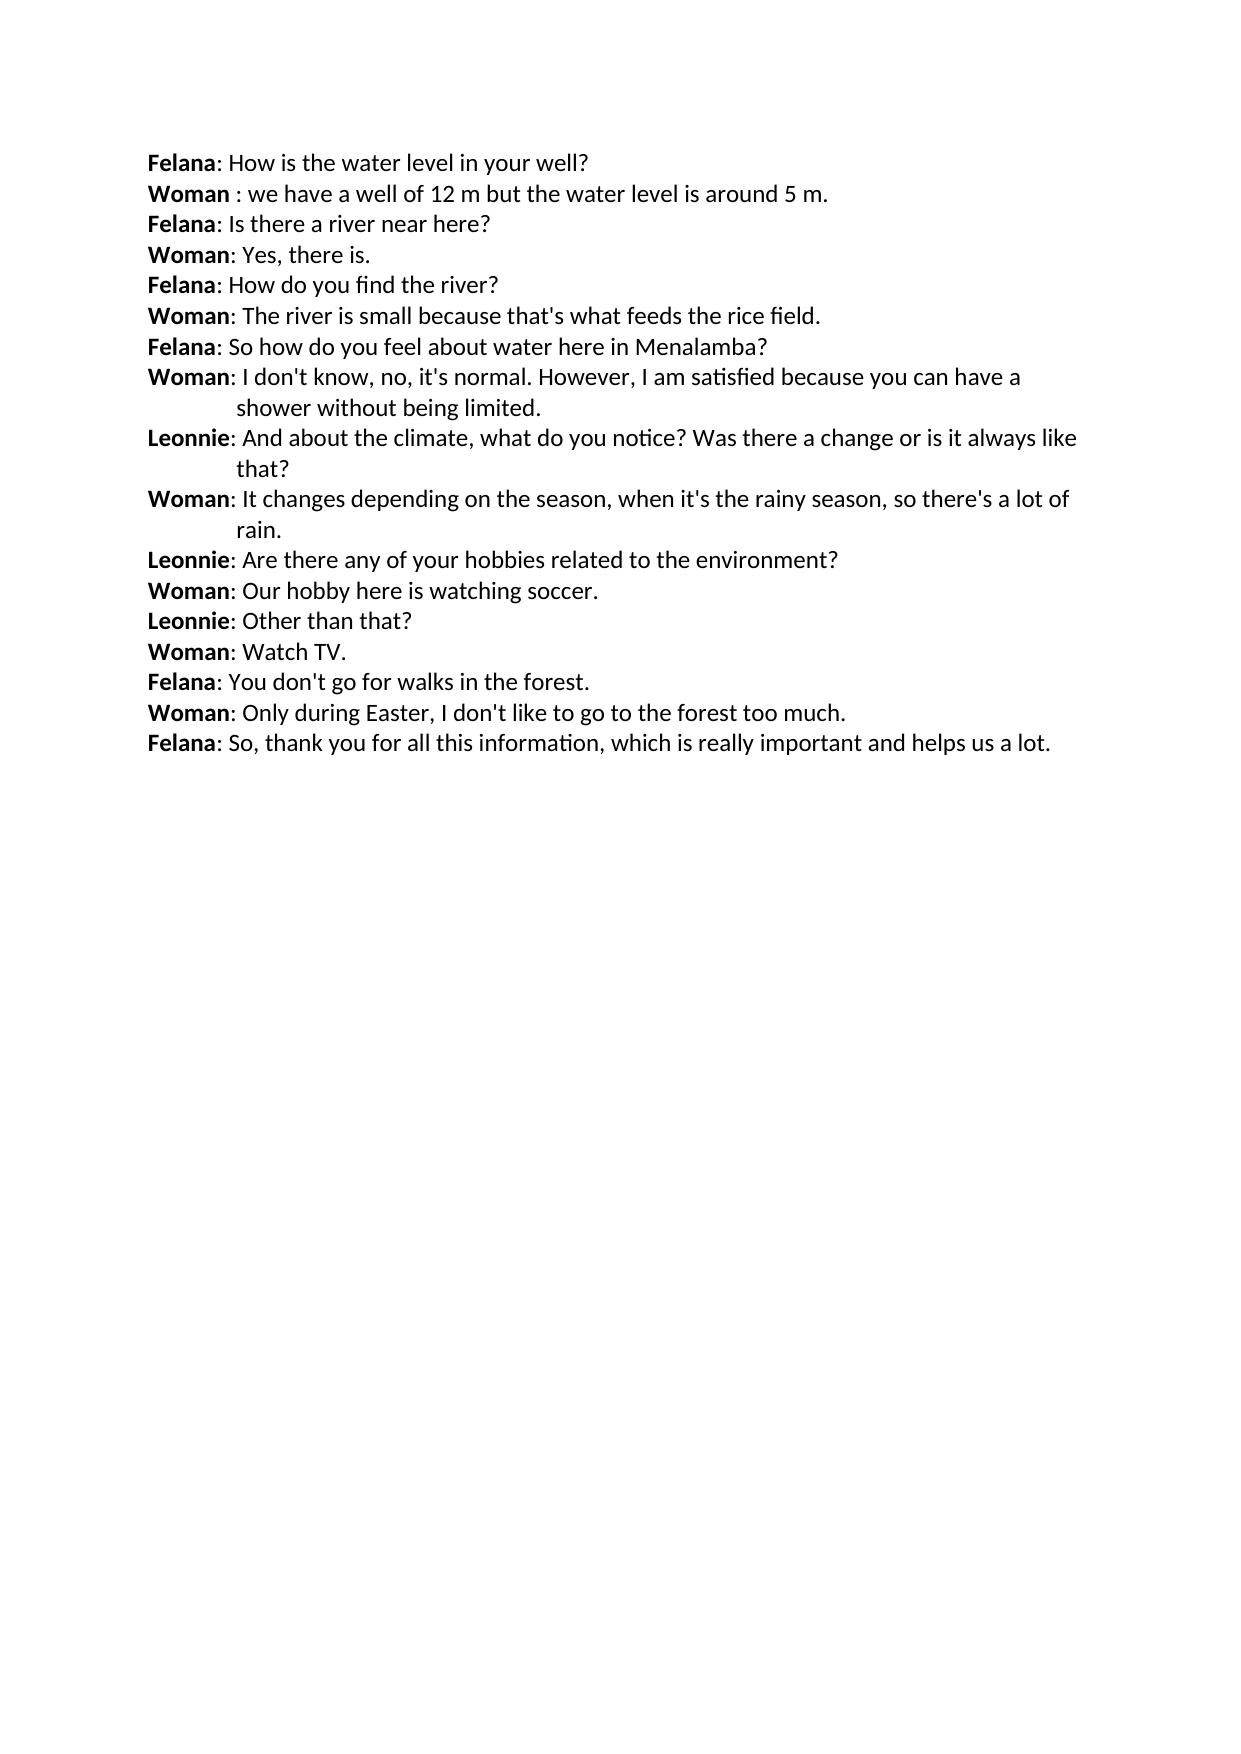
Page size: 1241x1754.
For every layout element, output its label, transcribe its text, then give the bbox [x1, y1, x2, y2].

text Woman: Our hobby here is watching soccer. [148, 575, 1093, 605]
text Woman: Watch TV. [148, 636, 1093, 666]
text Woman: It changes depending on the season, when it's the rainy season, so there's a lot of rain. [148, 483, 1093, 544]
text Felana: You don't go for walks in the forest. [148, 666, 1093, 697]
text Woman: Only during Easter, I don't like to go to the forest too much. [148, 697, 1093, 727]
text Felana: So, thank you for all this information, which is really important and helps us a lot. [148, 727, 1093, 758]
text Leonnie: Other than that? [148, 605, 1093, 636]
text Felana: How do you find the river? [148, 270, 1093, 300]
text Felana: So how do you feel about water here in Menalamba? [148, 331, 1093, 361]
text Woman: Yes, there is. [148, 239, 1093, 270]
text Leonnie: And about the climate, what do you notice? Was there a change or is it always like that? [148, 422, 1093, 483]
text Felana: How is the water level in your well? [148, 148, 1093, 178]
text Felana: Is there a river near here? [148, 209, 1093, 239]
text Woman: The river is small because that's what feeds the rice field. [148, 300, 1093, 331]
text Leonnie: Are there any of your hobbies related to the environment? [148, 544, 1093, 575]
text Woman: I don't know, no, it's normal. However, I am satisfied because you can have a shower without being limited. [148, 361, 1093, 422]
text Woman : we have a well of 12 m but the water level is around 5 m. [148, 178, 1093, 209]
